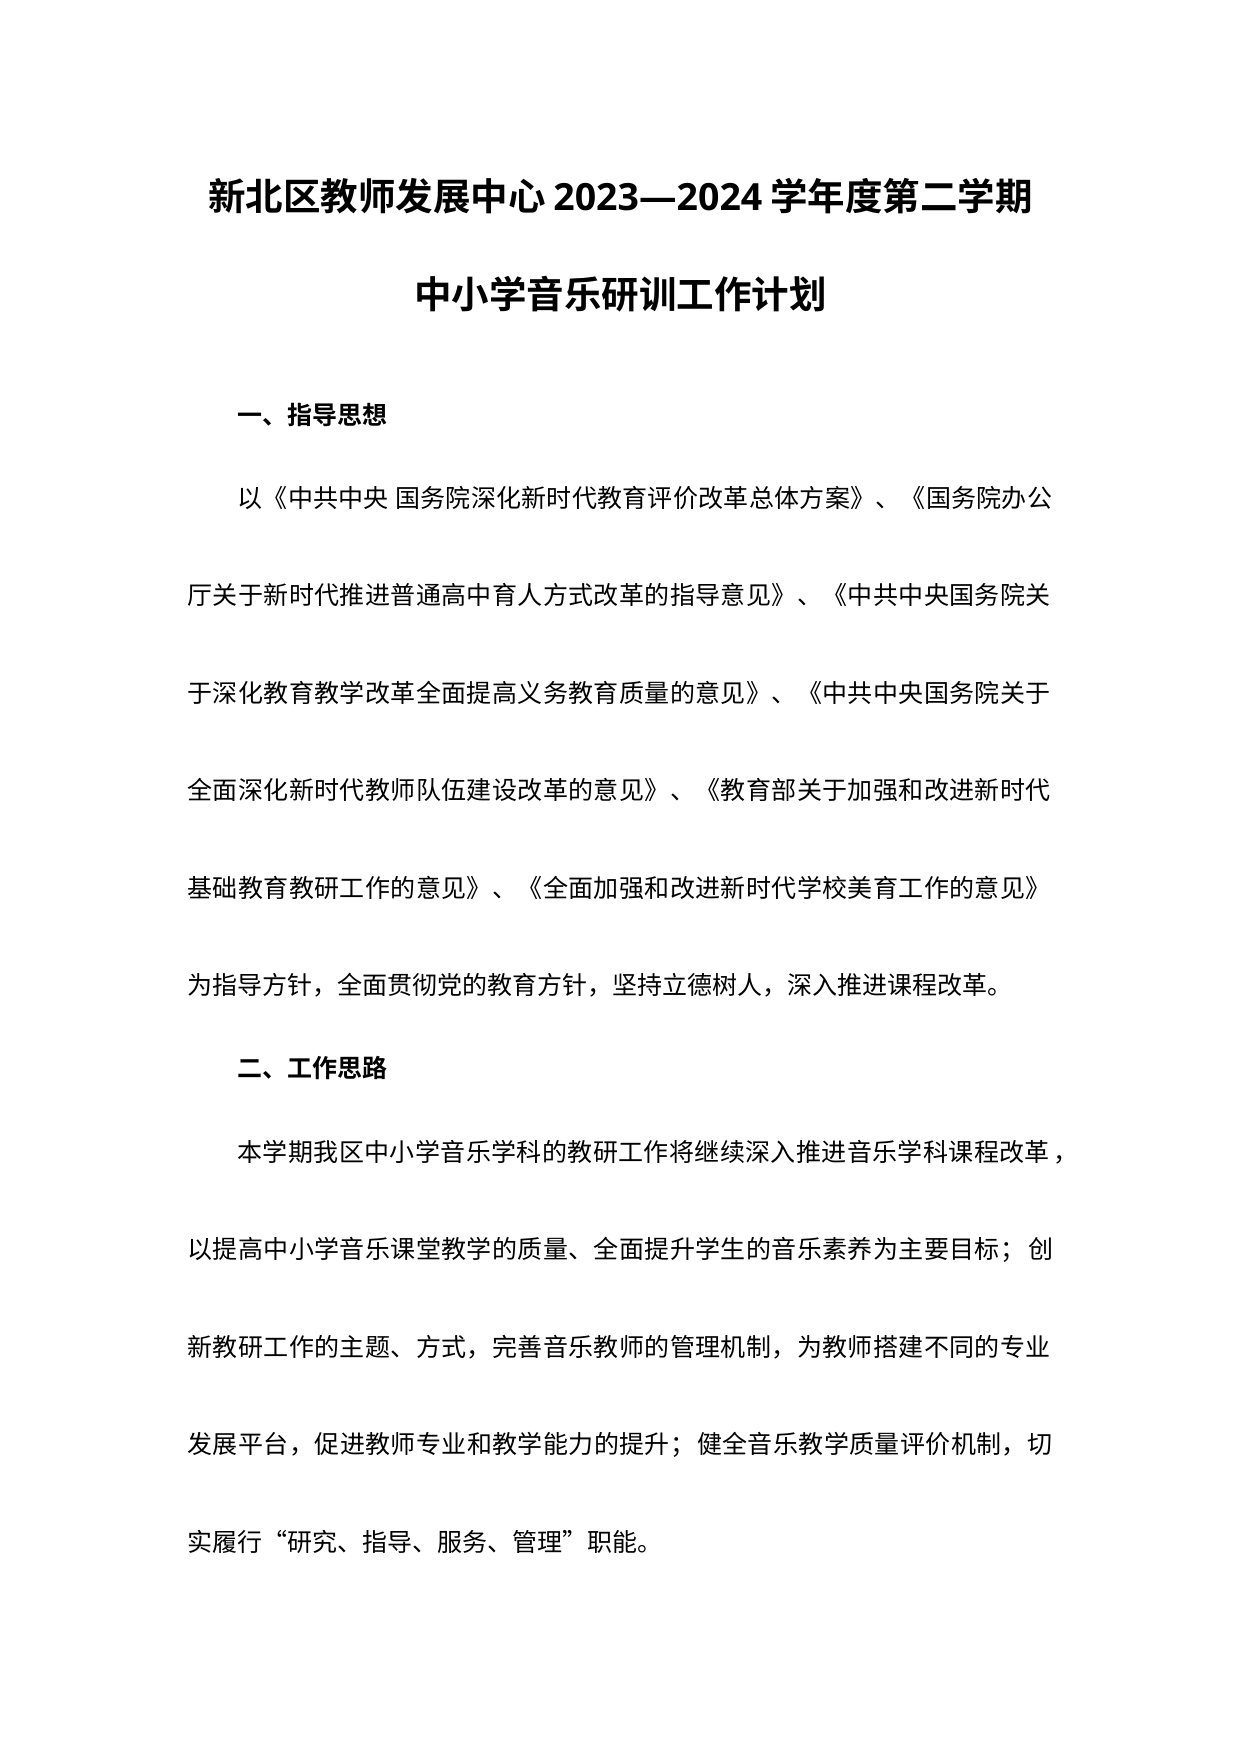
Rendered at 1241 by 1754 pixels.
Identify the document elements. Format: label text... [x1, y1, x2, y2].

text 二、工作思路 [187, 1034, 1053, 1099]
text 以《中共中央 国务院深化新时代教育评价改革总体方案》、《国务院办公厅关于新时代推进普通高中育人方式改革的指导意见》、《中共中央国务院关于深化教育教学改革全面提高义务教育质量的意见》、《中共中央国务院关于全面深化新时代教师队伍建设改革的意见》、《教育部关于加强和改进新时代基础教育教研工作的意见》、《全面加强和改进新时代学校美育工作的意见》为指导方针，全面贯彻党的教育方针，坚持立德树人，深入推进课程改革。 [187, 464, 1053, 1016]
text 新北区教师发展中心2023—2024学年度第二学期 中小学音乐研训工作计划 [187, 162, 1053, 324]
text 本学期我区中小学音乐学科的教研工作将继续深入推进音乐学科课程改革，以提高中小学音乐课堂教学的质量、全面提升学生的音乐素养为主要目标；创新教研工作的主题、方式，完善音乐教师的管理机制，为教师搭建不同的专业发展平台，促进教师专业和教学能力的提升；健全音乐教学质量评价机制，切实履行“研究、指导、服务、管理”职能。 [187, 1118, 1053, 1573]
text 一、指导思想 [187, 381, 1053, 446]
